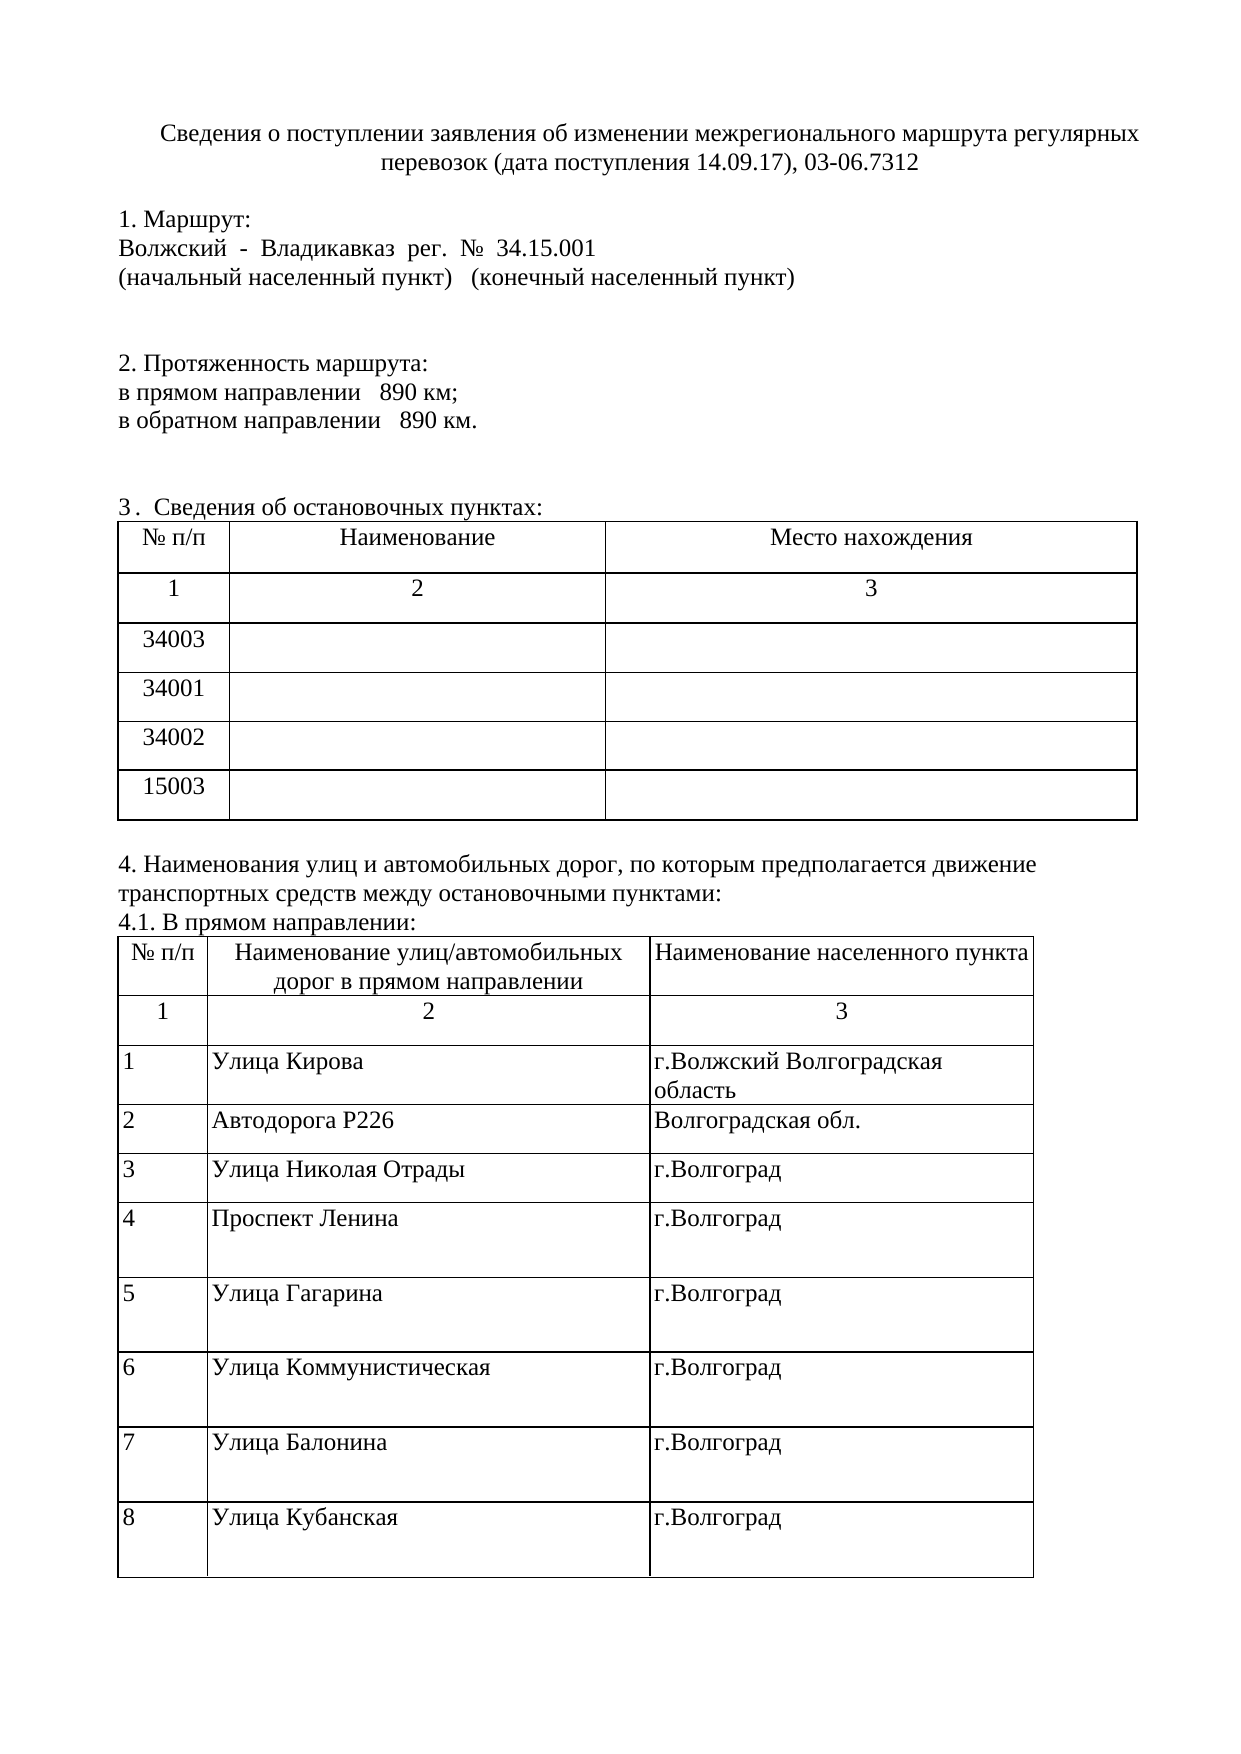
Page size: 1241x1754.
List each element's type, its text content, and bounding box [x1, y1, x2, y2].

table_cell [230, 673, 605, 721]
table_cell г.Волгоград [651, 1353, 1033, 1426]
table_cell 1 [119, 996, 207, 1045]
table_header № п/п [119, 522, 229, 572]
table_cell [606, 673, 1136, 721]
text в обратном направлении 890 км. [118, 406, 1181, 434]
text 1. Маршрут: [118, 204, 1181, 233]
text 2. Протяженность маршрута: [118, 348, 1181, 377]
table_cell Проспект Ленина [208, 1203, 649, 1277]
text 4. Наименования улиц и автомобильных дорог, по которым предполагается движение транспортных средств между остановочными пунктами: [118, 849, 1181, 907]
table_header Наименование улиц/автомобильных дорог в прямом направлении [208, 937, 649, 995]
table_cell г.Волжский Волгоградская область [651, 1046, 1033, 1104]
table_cell [230, 771, 605, 819]
table_cell [606, 722, 1136, 769]
table_cell г.Волгоград [651, 1278, 1033, 1351]
table_cell 2 [119, 1105, 207, 1152]
table_cell г.Волгоград [651, 1154, 1033, 1202]
table_header № п/п [119, 937, 207, 995]
table_cell Улица Коммунистическая [208, 1353, 649, 1426]
table_cell Волгоградская обл. [651, 1105, 1033, 1152]
table_cell 7 [119, 1428, 207, 1501]
table_cell Улица Балонина [208, 1428, 649, 1501]
table_cell Улица Кирова [208, 1046, 649, 1104]
table_header Наименование населенного пункта [651, 937, 1033, 995]
table_cell 34002 [119, 722, 229, 769]
table_header Место нахождения [606, 522, 1136, 572]
table_cell Улица Николая Отрады [208, 1154, 649, 1202]
table_cell г.Волгоград [651, 1503, 1033, 1576]
table_cell Улица Кубанская [208, 1503, 649, 1576]
table_cell 3 [651, 996, 1033, 1045]
table_cell г.Волгоград [651, 1203, 1033, 1277]
table_cell 3 [606, 574, 1136, 622]
table_header Наименование [230, 522, 605, 572]
text 4.1. В прямом направлении: [118, 907, 1181, 936]
text в прямом направлении 890 км; [118, 377, 1181, 406]
table_cell [606, 624, 1136, 671]
table_cell г.Волгоград [651, 1428, 1033, 1501]
text Волжский - Владикавказ рег. № 34.15.001 [118, 233, 1181, 262]
text (начальный населенный пункт) (конечный населенный пункт) [118, 262, 1181, 291]
table_cell [230, 722, 605, 769]
table_cell 6 [119, 1353, 207, 1426]
table_cell 8 [119, 1503, 207, 1576]
table_cell 2 [230, 574, 605, 622]
table_cell 2 [208, 996, 649, 1045]
table_cell 34001 [119, 673, 229, 721]
table_cell 34003 [119, 624, 229, 671]
table_cell [230, 624, 605, 671]
table_cell 15003 [119, 771, 229, 819]
table_cell 3 [119, 1154, 207, 1202]
text Сведения о поступлении заявления об изменении межрегионального маршрута регулярных перевозок (дата поступления 14.09.17), 03-06.7312 [118, 118, 1181, 176]
table_cell Улица Гагарина [208, 1278, 649, 1351]
table_cell 5 [119, 1278, 207, 1351]
table_cell 1 [119, 1046, 207, 1104]
table_cell [606, 771, 1136, 819]
table_cell 1 [119, 574, 229, 622]
table_cell 4 [119, 1203, 207, 1277]
table_cell Автодорога Р226 [208, 1105, 649, 1152]
text 3. Сведения об остановочных пунктах: [118, 492, 1181, 521]
